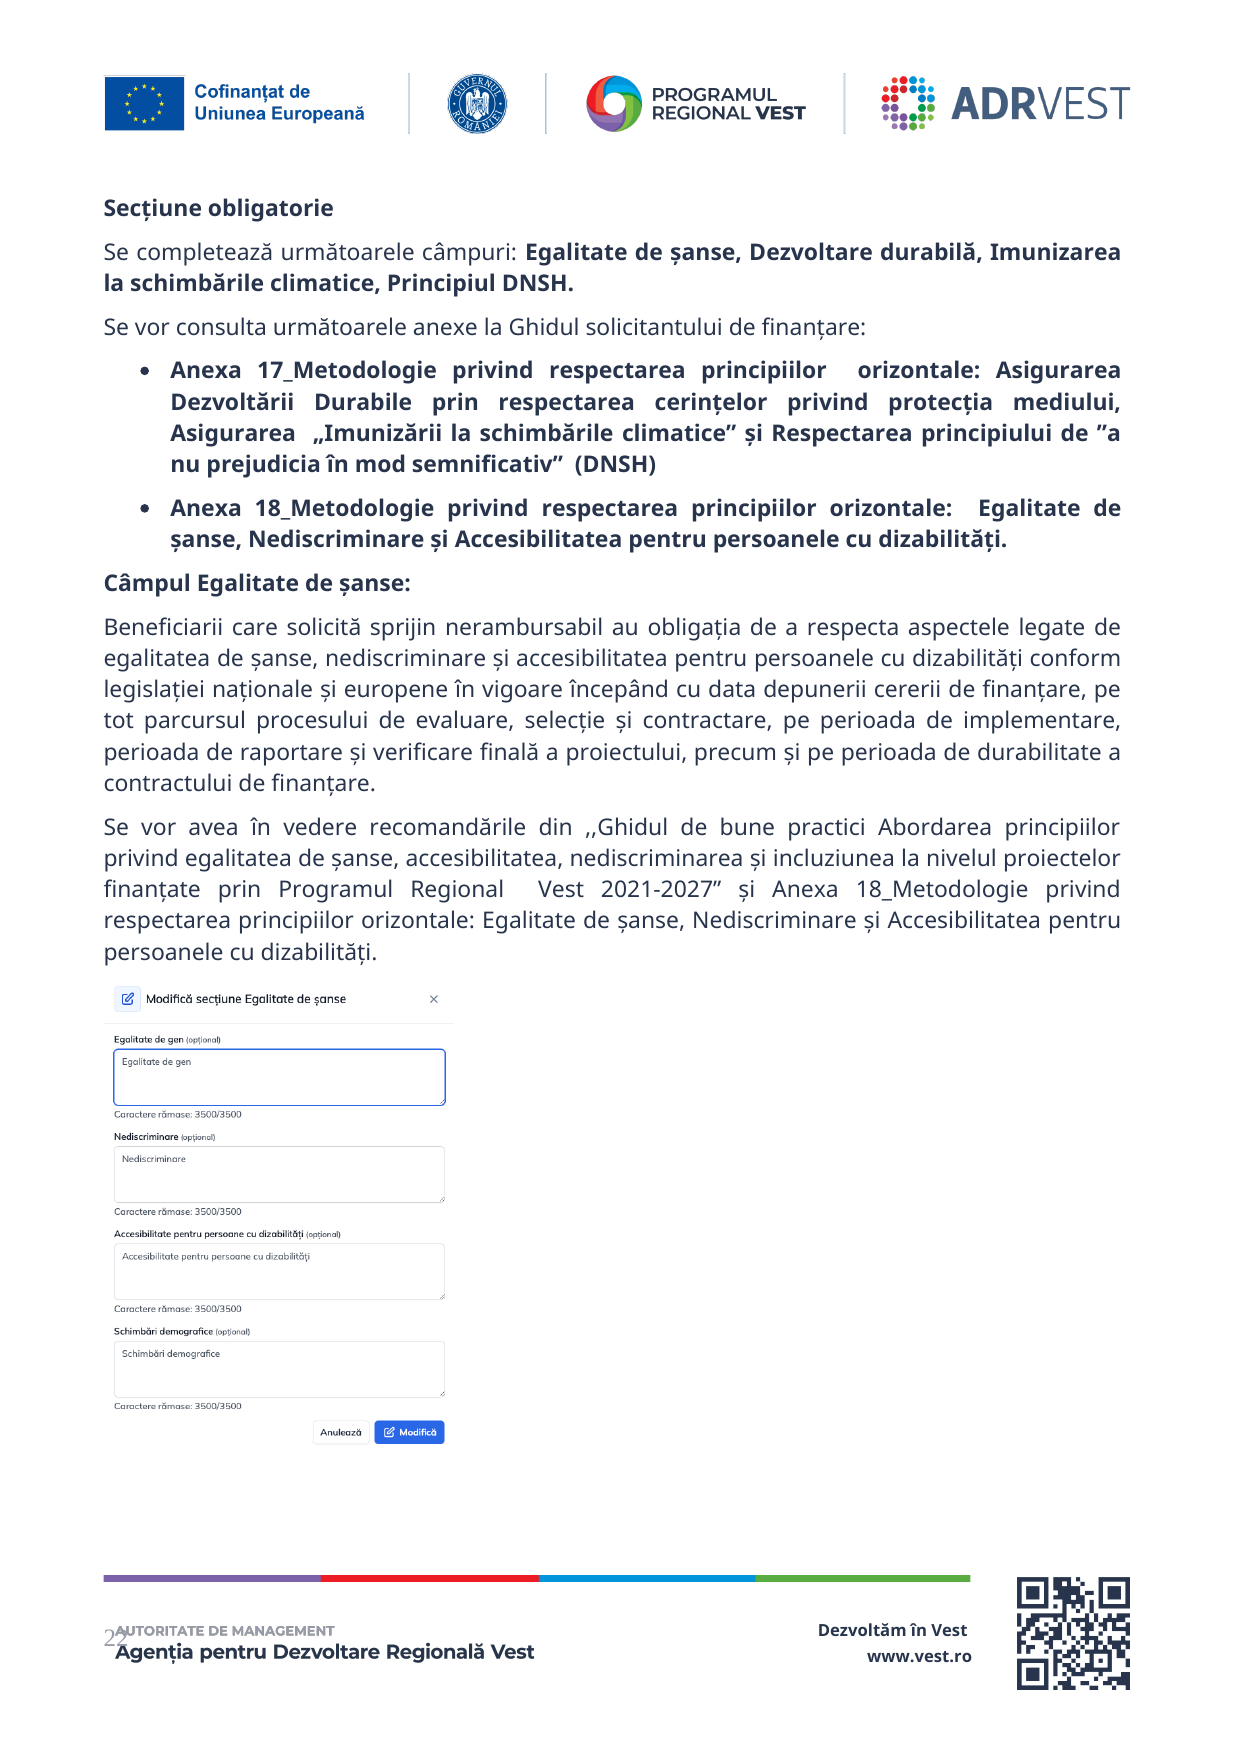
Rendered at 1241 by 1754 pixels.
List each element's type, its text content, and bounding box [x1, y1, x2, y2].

list Anexa 18_Metodologie privind respectarea principiilor orizontale: Egalitate de șanse, Nediscriminare și Accesibilitatea pentru persoanele cu dizabilități. [141, 492, 1122, 554]
picture [1008, 1568, 1139, 1699]
picture [103, 979, 454, 1455]
text Secţiune obligatorie [103, 192, 1122, 223]
text Se vor avea în vedere recomandările din ,,Ghidul de bune practici Abordarea principiilor privind egalitatea de șanse, accesibilitatea, nediscriminarea și incluziunea la nivelul proiectelor finanțate prin Programul Regional Vest 2021-2027” și Anexa 18_Metodologie privind respectarea principiilor orizontale: Egalitate de șanse, Nediscriminare și Accesibilitatea pentru persoanele cu dizabilități. [103, 811, 1122, 967]
text Beneficiarii care solicită sprijin nerambursabil au obligația de a respecta aspectele legate de egalitatea de șanse, nediscriminare și accesibilitatea pentru persoanele cu dizabilități conform legislației naționale și europene în vigoare începând cu data depunerii cererii de finanțare, pe tot parcursul procesului de evaluare, selecție și contractare, pe perioada de implementare, perioada de raportare și verificare finală a proiectului, precum și pe perioada de durabilitate a contractului de finanțare. [103, 611, 1122, 798]
text Se completează următoarele câmpuri: Egalitate de șanse, Dezvoltare durabilă, Imunizarea la schimbările climatice, Principiul DNSH. [103, 236, 1122, 298]
text Câmpul Egalitate de șanse: [103, 567, 1122, 598]
text Se vor consulta următoarele anexe la Ghidul solicitantului de finanțare: [103, 311, 1122, 342]
picture [103, 73, 1131, 134]
list Anexa 17_Metodologie privind respectarea principiilor orizontale: Asigurarea Dezvoltării Durabile prin respectarea cerințelor privind protecția mediului, Asigurarea „Imunizării la schimbările climatice” și Respectarea principiului de ”a nu prejudicia în mod semnificativ” (DNSH) [141, 354, 1122, 479]
